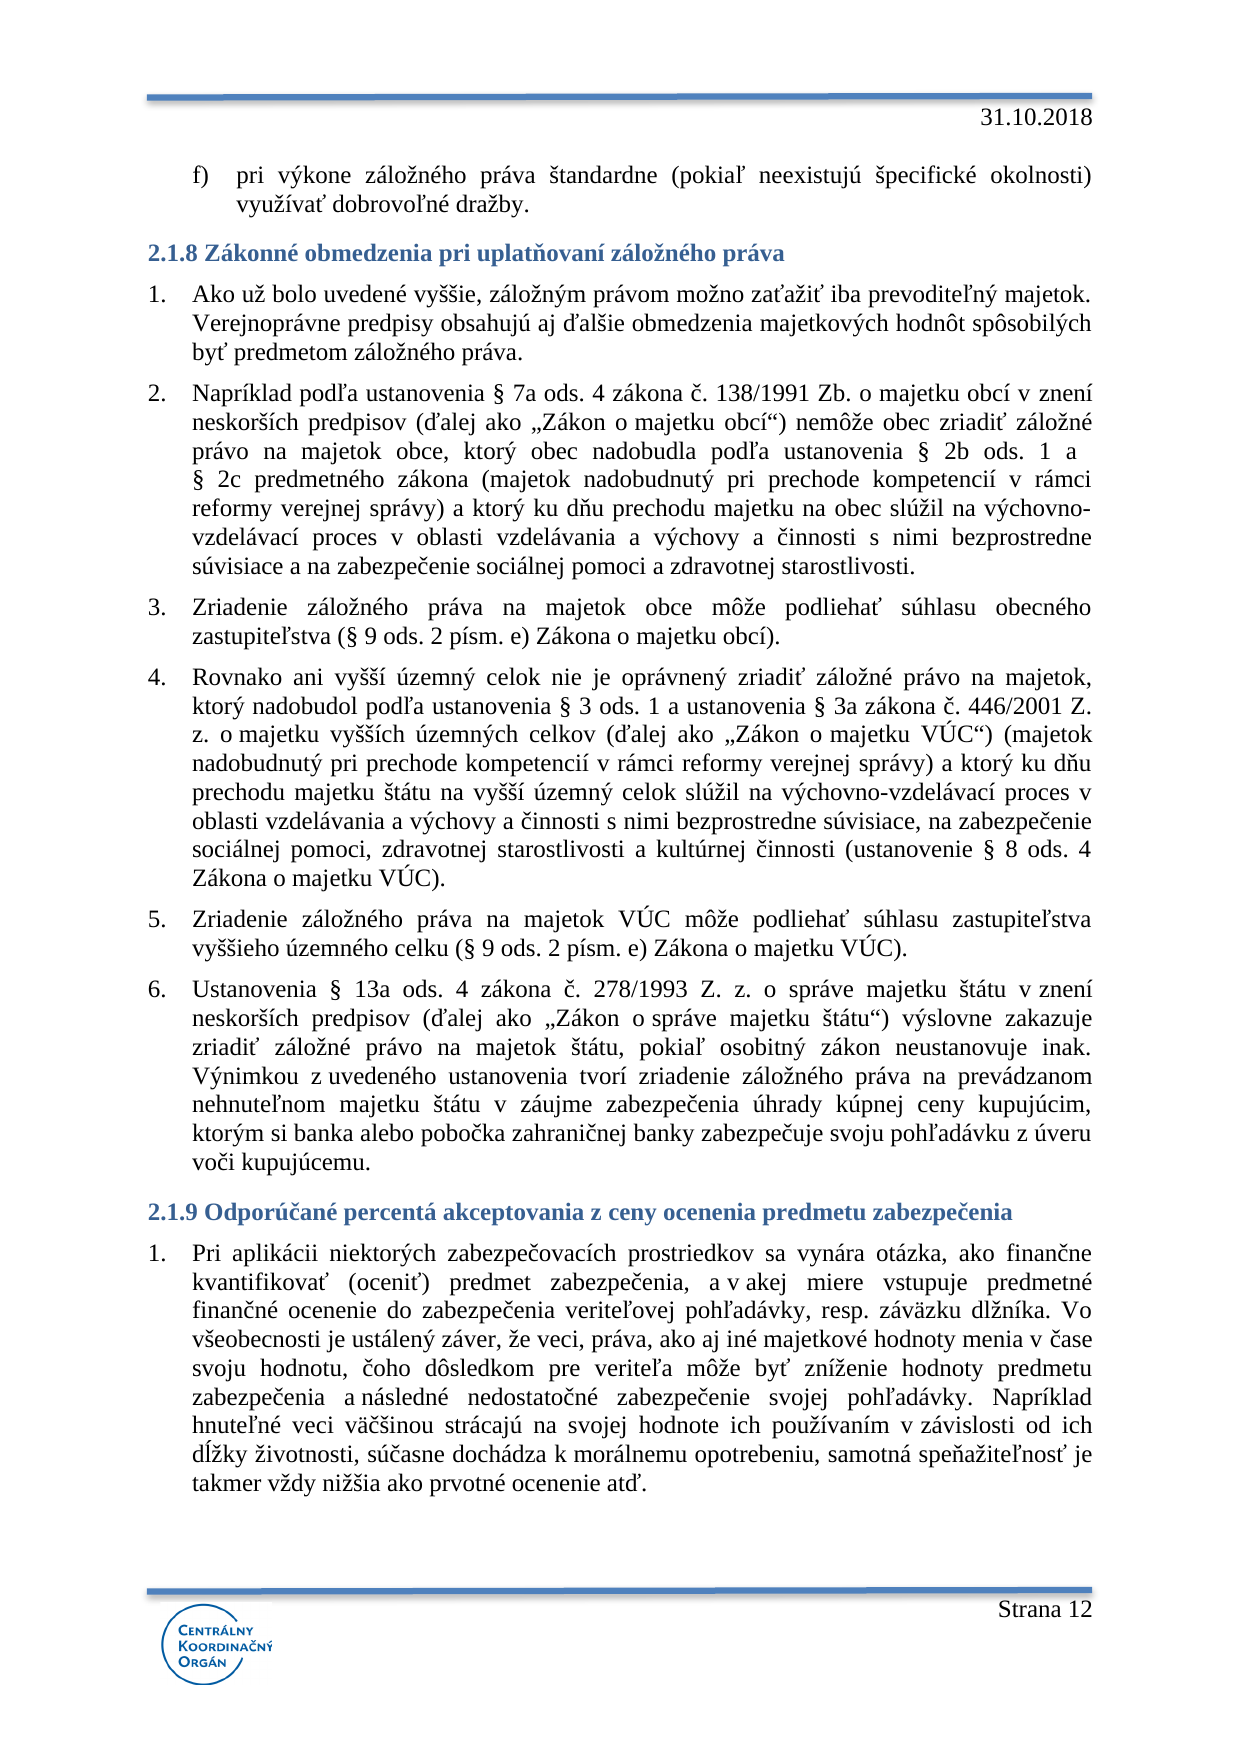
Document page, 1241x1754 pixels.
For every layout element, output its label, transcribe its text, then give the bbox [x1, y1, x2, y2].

list Rovnako ani vyšší územný celok nie je oprávnený zriadiť záložné právo na majetok, ktorý nadobudol podľa ustanovenia § 3 ods. 1 a ustanovenia § 3a zákona č. 446/2001 Z. z. o majetku vyšších územných celkov (ďalej ako „Zákon o majetku VÚC“) (majetok nadobudnutý pri prechode kompetencií v rámci reformy verejnej správy) a ktorý ku dňu prechodu majetku štátu na vyšší územný celok slúžil na výchovno-vzdelávací proces v oblasti vzdelávania a výchovy a činnosti s nimi bezprostredne súvisiace, na zabezpečenie sociálnej pomoci, zdravotnej starostlivosti a kultúrnej činnosti (ustanovenie § 8 ods. 4 Zákona o majetku VÚC). [148, 662, 1093, 892]
list Ako už bolo uvedené vyššie, záložným právom možno zaťažiť iba prevoditeľný majetok. Verejnoprávne predpisy obsahujú aj ďalšie obmedzenia majetkových hodnôt spôsobilých byť predmetom záložného práva. [148, 279, 1093, 366]
text 2.1.9 Odporúčané percentá akceptovania z ceny ocenenia predmetu zabezpečenia [148, 1197, 1093, 1225]
picture [159, 1602, 272, 1684]
list Pri aplikácii niektorých zabezpečovacích prostriedkov sa vynára otázka, ako finančne kvantifikovať (oceniť) predmet zabezpečenia, a v akej miere vstupuje predmetné finančné ocenenie do zabezpečenia veriteľovej pohľadávky, resp. záväzku dlžníka. Vo všeobecnosti je ustálený záver, že veci, práva, ako aj iné majetkové hodnoty menia v čase svoju hodnotu, čoho dôsledkom pre veriteľa môže byť zníženie hodnoty predmetu zabezpečenia a následné nedostatočné zabezpečenie svojej pohľadávky. Napríklad hnuteľné veci väčšinou strácajú na svojej hodnote ich používaním v závislosti od ich dĺžky životnosti, súčasne dochádza k morálnemu opotrebeniu, samotná speňažiteľnosť je takmer vždy nižšia ako prvotné ocenenie atď. [148, 1238, 1093, 1497]
list Napríklad podľa ustanovenia § 7a ods. 4 zákona č. 138/1991 Zb. o majetku obcí v znení neskorších predpisov (ďalej ako „Zákon o majetku obcí“) nemôže obec zriadiť záložné právo na majetok obce, ktorý obec nadobudla podľa ustanovenia § 2b ods. 1 a § 2c predmetného zákona (majetok nadobudnutý pri prechode kompetencií v rámci reformy verejnej správy) a ktorý ku dňu prechodu majetku na obec slúžil na výchovno-vzdelávací proces v oblasti vzdelávania a výchovy a činnosti s nimi bezprostredne súvisiace a na zabezpečenie sociálnej pomoci a zdravotnej starostlivosti. [148, 378, 1093, 579]
list Zriadenie záložného práva na majetok VÚC môže podliehať súhlasu zastupiteľstva vyššieho územného celku (§ 9 ods. 2 písm. e) Zákona o majetku VÚC). [148, 904, 1093, 962]
text 2.1.8 Zákonné obmedzenia pri uplatňovaní záložného práva [148, 238, 1093, 267]
list Ustanovenia § 13a ods. 4 zákona č. 278/1993 Z. z. o správe majetku štátu v znení neskorších predpisov (ďalej ako „Zákon o správe majetku štátu“) výslovne zakazuje zriadiť záložné právo na majetok štátu, pokiaľ osobitný zákon neustanovuje inak. Výnimkou z uvedeného ustanovenia tvorí zriadenie záložného práva na prevádzanom nehnuteľnom majetku štátu v záujme zabezpečenia úhrady kúpnej ceny kupujúcim, ktorým si banka alebo pobočka zahraničnej banky zabezpečuje svoju pohľadávku z úveru voči kupujúcemu. [148, 974, 1093, 1176]
list pri výkone záložného práva štandardne (pokiaľ neexistujú špecifické okolnosti) využívať dobrovoľné dražby. [192, 160, 1093, 217]
list Zriadenie záložného práva na majetok obce môže podliehať súhlasu obecného zastupiteľstva (§ 9 ods. 2 písm. e) Zákona o majetku obcí). [148, 592, 1093, 649]
